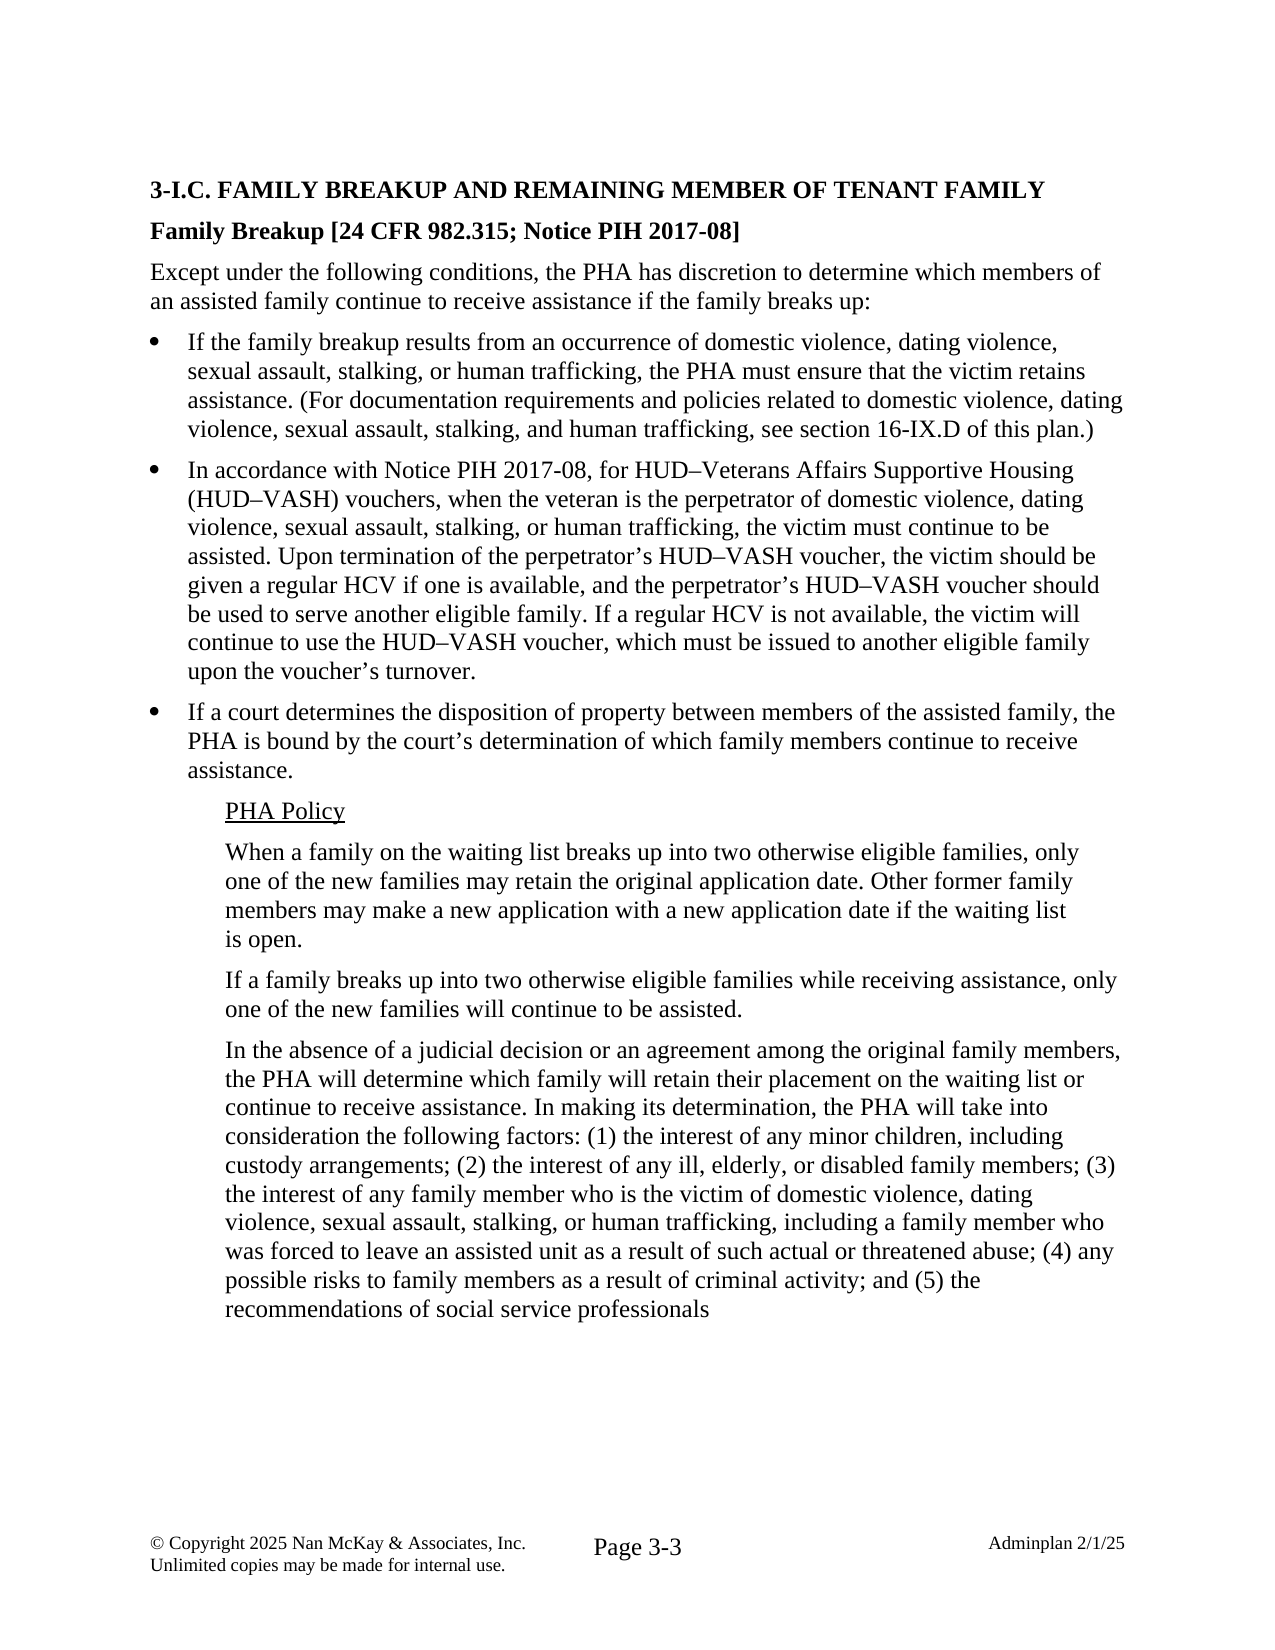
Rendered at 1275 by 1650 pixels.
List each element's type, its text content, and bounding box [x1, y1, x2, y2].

text 3-I.C. FAMILY BREAKUP AND REMAINING MEMBER OF TENANT FAMILY [150, 175, 1125, 204]
list If a court determines the disposition of property between members of the assisted family, the PHA is bound by the court’s determination of which family members continue to receive assistance. [150, 697, 1125, 784]
list In accordance with Notice PIH 2017-08, for HUD–Veterans Affairs Supportive Housing (HUD–VASH) vouchers, when the veteran is the perpetrator of domestic violence, dating violence, sexual assault, stalking, or human trafficking, the victim must continue to be assisted. Upon termination of the perpetrator’s HUD–VASH voucher, the victim should be given a regular HCV if one is available, and the perpetrator’s HUD–VASH voucher should be used to serve another eligible family. If a regular HCV is not available, the victim will continue to use the HUD–VASH voucher, which must be issued to another eligible family upon the voucher’s turnover. [150, 455, 1125, 685]
list If the family breakup results from an occurrence of domestic violence, dating violence, sexual assault, stalking, or human trafficking, the PHA must ensure that the victim retains assistance. (For documentation requirements and policies related to domestic violence, dating violence, sexual assault, stalking, and human trafficking, see section 16-IX.D of this plan.) [150, 327, 1125, 442]
text PHA Policy [225, 796, 1125, 825]
text Except under the following conditions, the PHA has discretion to determine which members of an assisted family continue to receive assistance if the family breaks up: [150, 257, 1125, 315]
text In the absence of a judicial decision or an agreement among the original family members, the PHA will determine which family will retain their placement on the waiting list or continue to receive assistance. In making its determination, the PHA will take into consideration the following factors: (1) the interest of any minor children, including custody arrangements; (2) the interest of any ill, elderly, or disabled family members; (3) the interest of any family member who is the victim of domestic violence, dating violence, sexual assault, stalking, or human trafficking, including a family member who was forced to leave an assisted unit as a result of such actual or threatened abuse; (4) any possible risks to family members as a result of criminal activity; and (5) the recommendations of social service professionals [225, 1035, 1125, 1322]
list Family Breakup [24 CFR 982.315; Notice PIH 2017-08] [150, 216, 1125, 245]
text If a family breaks up into two otherwise eligible families while receiving assistance, only one of the new families will continue to be assisted. [225, 965, 1125, 1022]
text When a family on the waiting list breaks up into two otherwise eligible families, only one of the new families may retain the original application date. Other former family members may make a new application with a new application date if the waiting list is open. [225, 837, 1125, 952]
